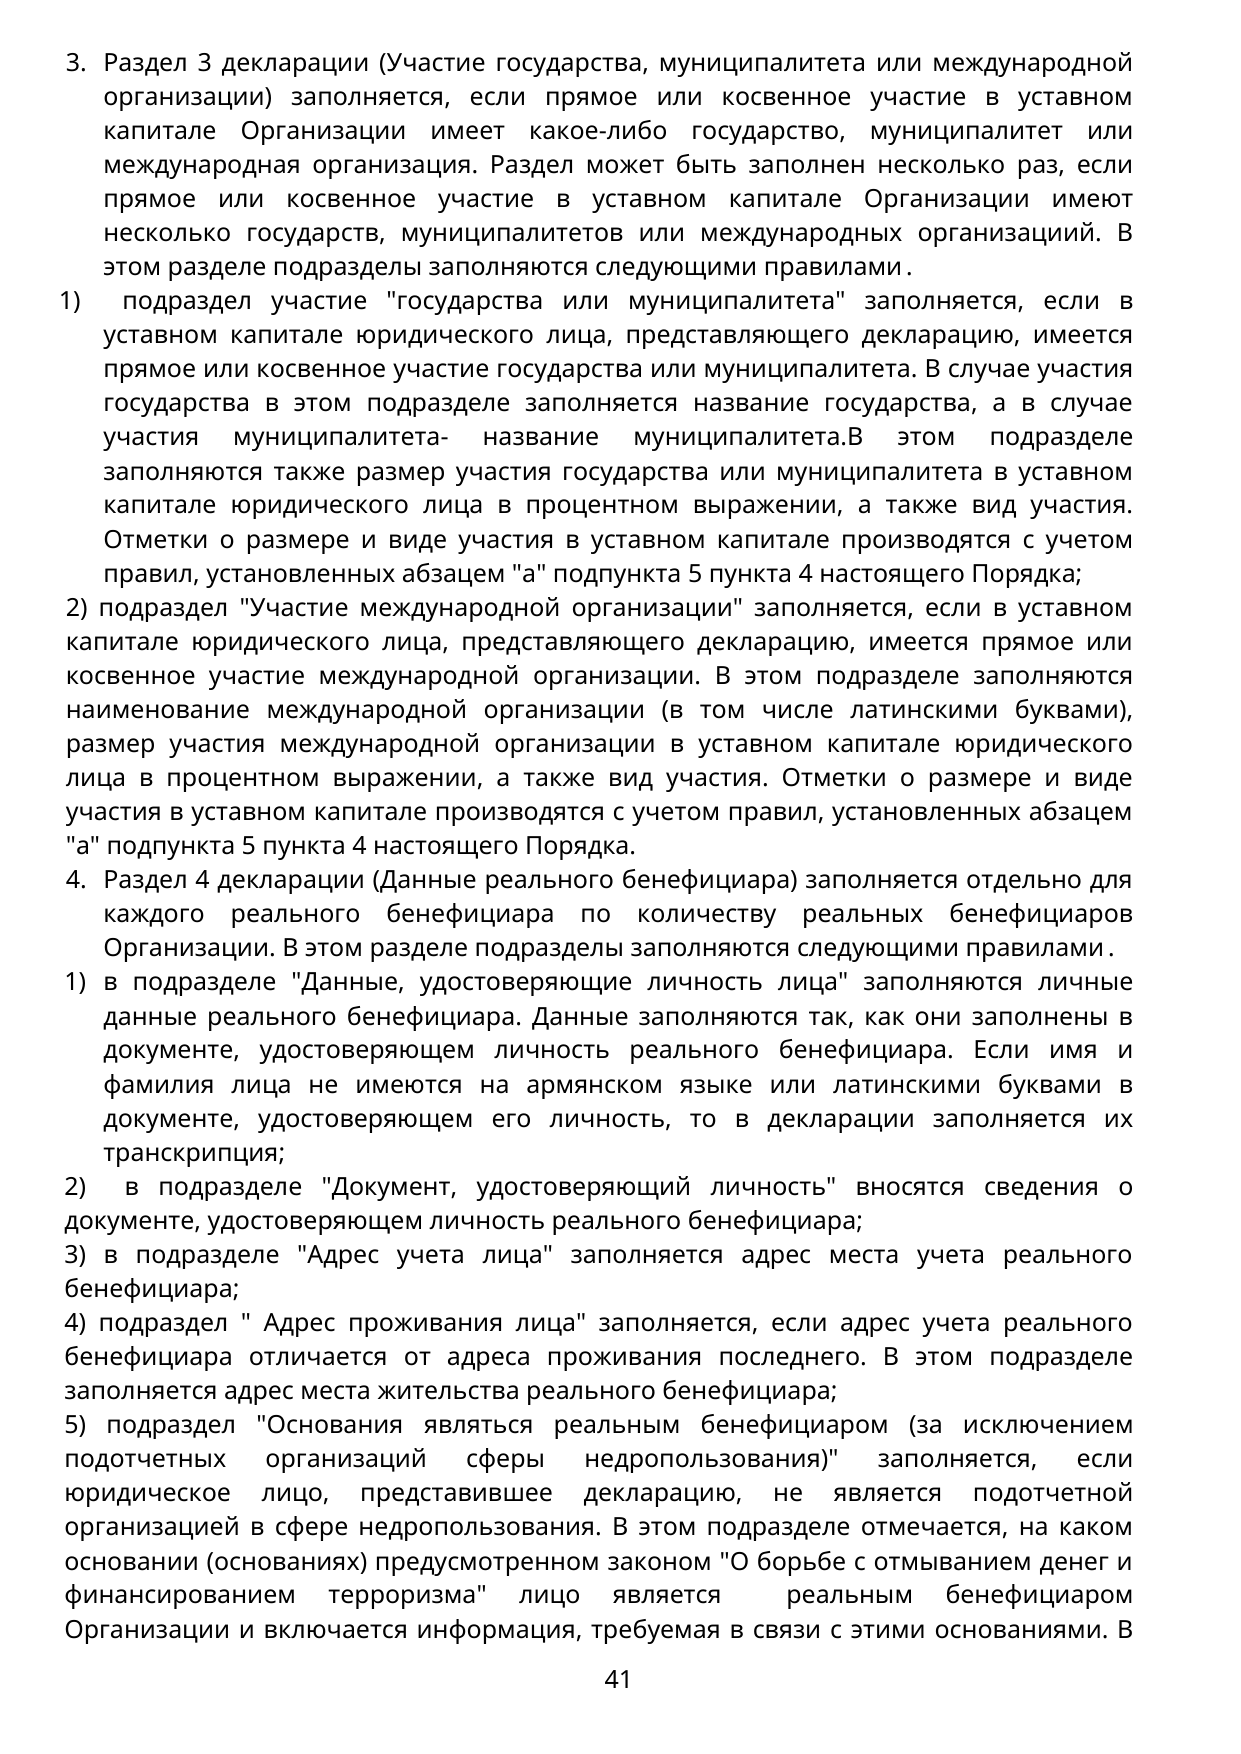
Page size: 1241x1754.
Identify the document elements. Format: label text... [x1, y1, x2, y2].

text 2) подраздел "Участие международной организации" заполняется, если в уставном капитале юридического лица, представляющего декларацию, имеется прямое или косвенное участие международной организации. В этом подразделе заполняются наименование международной организации (в том числе латинскими буквами), размер участия международной организации в уставном капитале юридического лица в процентном выражении, а также вид участия. Отметки о размере и виде участия в уставном капитале производятся с учетом правил, установленных абзацем "а" подпункта 5 пункта 4 настоящего Порядка. [66, 589, 1134, 862]
list в подразделе "Данные, удостоверяющие личность лица" заполняются личные данные реального бенефициара. Данные заполняются так, как они заполнены в документе, удостоверяющем личность реального бенефициара. Если имя и фамилия лица не имеются на армянском языке или латинскими буквами в документе, удостоверяющем его личность, то в декларации заполняется их транскрипция; [64, 964, 1134, 1168]
text 3) в подразделе "Адрес учета лица" заполняется адрес места учета реального бенефициара; [64, 1237, 1134, 1305]
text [64, 1407, 1134, 1645]
list подраздел участие "государства или муниципалитета" заполняется, если в уставном капитале юридического лица, представляющего декларацию, имеется прямое или косвенное участие государства или муниципалитета. В случае участия государства в этом подразделе заполняется название государства, а в случае участия муниципалитета- название муниципалитета.В этом подразделе заполняются также размер участия государства или муниципалитета в уставном капитале юридического лица в процентном выражении, а также вид участия. Отметки о размере и виде участия в уставном капитале производятся с учетом правил, установленных абзацем "а" подпункта 5 пункта 4 настоящего Порядка; [59, 283, 1134, 589]
list Раздел 4 декларации (Данные реального бенефициара) заполняется отдельно для каждого реального бенефициара по количеству реальных бенефициаров Организации. В этом разделе подразделы заполняются следующими правилами․ [66, 862, 1134, 964]
text 2) в подразделе "Документ, удостоверяющий личность" вносятся сведения о документе, удостоверяющем личность реального бенефициара; [64, 1168, 1134, 1237]
text 4) подраздел " Адрес проживания лица" заполняется, если адрес учета реального бенефициара отличается от адреса проживания последнего. В этом подразделе заполняется адрес места жительства реального бенефициара; [64, 1305, 1134, 1407]
list Раздел 3 декларации (Участие государства, муниципалитета или международной организации) заполняется, если прямое или косвенное участие в уставном капитале Организации имеет какое-либо государство, муниципалитет или международная организация. Раздел может быть заполнен несколько раз, если прямое или косвенное участие в уставном капитале Организации имеют несколько государств, муниципалитетов или международных организациий. В этом разделе подразделы заполняются следующими правилами․ [66, 44, 1134, 283]
